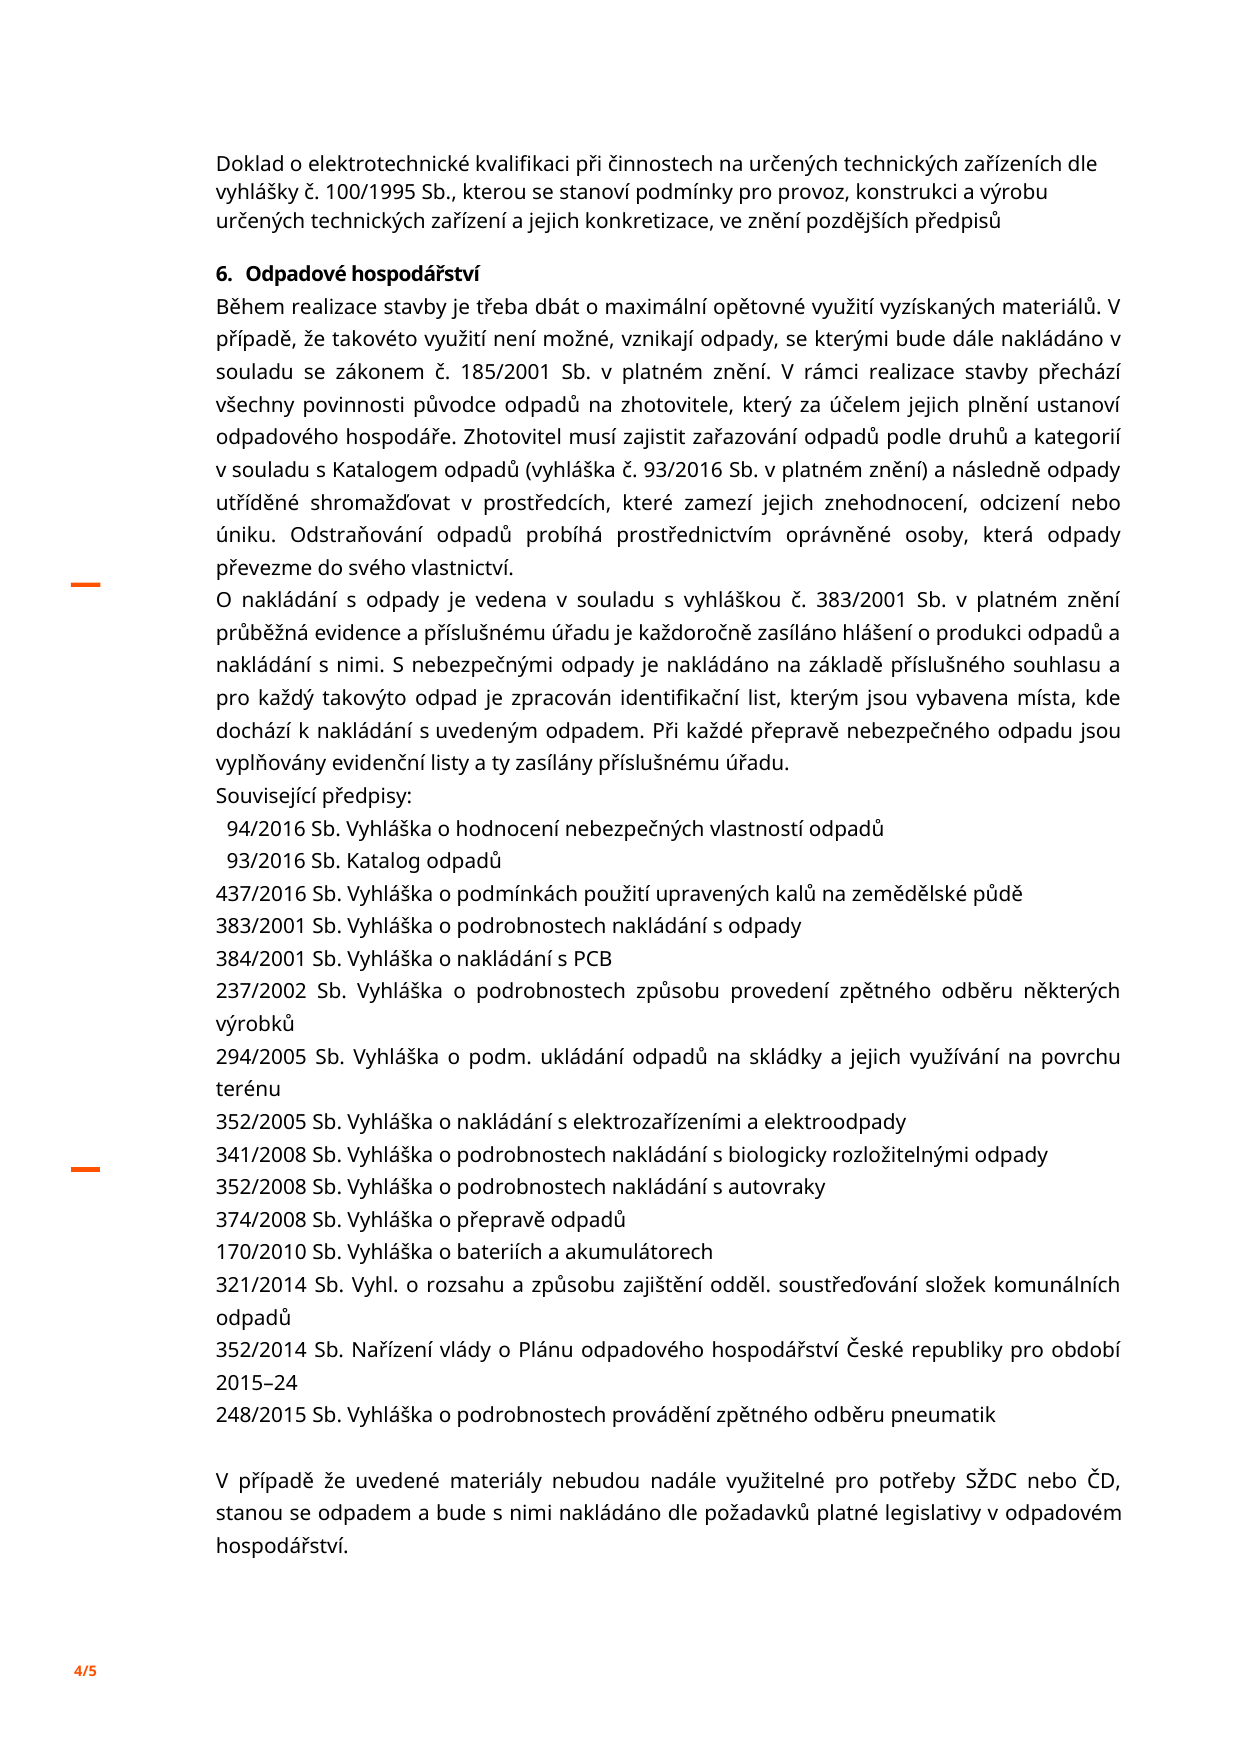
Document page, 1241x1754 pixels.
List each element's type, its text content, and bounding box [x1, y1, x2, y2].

text O nakládání s odpady je vedena v souladu s vyhláškou č. 383/2001 Sb. v platném znění průběžná evidence a příslušnému úřadu je každoročně zasíláno hlášení o produkci odpadů a nakládání s nimi. S nebezpečnými odpady je nakládáno na základě příslušného souhlasu a pro každý takovýto odpad je zpracován identifikační list, kterým jsou vybavena místa, kde dochází k nakládání s uvedeným odpadem. Při každé přepravě nebezpečného odpadu jsou vyplňovány evidenční listy a ty zasílány příslušnému úřadu. [216, 585, 1122, 777]
text Odpadové hospodářství [216, 259, 1122, 288]
text 437/2016 Sb. Vyhláška o podmínkách použití upravených kalů na zemědělské půdě [216, 879, 1122, 907]
text 352/2008 Sb. Vyhláška o podrobnostech nakládání s autovraky [216, 1172, 1122, 1201]
text 294/2005 Sb. Vyhláška o podm. ukládání odpadů na skládky a jejich využívání na povrchu terénu [216, 1042, 1122, 1103]
text 374/2008 Sb. Vyhláška o přepravě odpadů [216, 1205, 1122, 1233]
text 352/2014 Sb. Nařízení vlády o Plánu odpadového hospodářství České republiky pro období 2015–24 [216, 1335, 1122, 1396]
text 384/2001 Sb. Vyhláška o nakládání s PCB [216, 944, 1122, 972]
text V případě že uvedené materiály nebudou nadále využitelné pro potřeby SŽDC nebo ČD, stanou se odpadem a bude s nimi nakládáno dle požadavků platné legislativy v odpadovém hospodářství. [216, 1466, 1122, 1559]
text 93/2016 Sb. Katalog odpadů [216, 846, 1122, 875]
text 321/2014 Sb. Vyhl. o rozsahu a způsobu zajištění odděl. soustřeďování složek komunálních odpadů [216, 1270, 1122, 1331]
text 352/2005 Sb. Vyhláška o nakládání s elektrozařízeními a elektroodpady [216, 1107, 1122, 1136]
text 341/2008 Sb. Vyhláška o podrobnostech nakládání s biologicky rozložitelnými odpady [216, 1140, 1122, 1168]
text Doklad o elektrotechnické kvalifikaci při činnostech na určených technických zařízeních dle vyhlášky č. 100/1995 Sb., kterou se stanoví podmínky pro provoz, konstrukci a výrobu určených technických zařízení a jejich konkretizace, ve znění pozdějších předpisů [216, 149, 1122, 234]
text 94/2016 Sb. Vyhláška o hodnocení nebezpečných vlastností odpadů [216, 814, 1122, 842]
text 237/2002 Sb. Vyhláška o podrobnostech způsobu provedení zpětného odběru některých výrobků [216, 977, 1122, 1038]
text 248/2015 Sb. Vyhláška o podrobnostech provádění zpětného odběru pneumatik [216, 1401, 1122, 1429]
text 383/2001 Sb. Vyhláška o podrobnostech nakládání s odpady [216, 911, 1122, 940]
text 170/2010 Sb. Vyhláška o bateriích a akumulátorech [216, 1237, 1122, 1266]
text Související předpisy: [216, 781, 1122, 809]
text Během realizace stavby je třeba dbát o maximální opětovné využití vyzískaných materiálů. V případě, že takovéto využití není možné, vznikají odpady, se kterými bude dále nakládáno v souladu se zákonem č. 185/2001 Sb. v platném znění. V rámci realizace stavby přechází všechny povinnosti původce odpadů na zhotovitele, který za účelem jejich plnění ustanoví odpadového hospodáře. Zhotovitel musí zajistit zařazování odpadů podle druhů a kategorií v souladu s Katalogem odpadů (vyhláška č. 93/2016 Sb. v platném znění) a následně odpady utříděné shromažďovat v prostředcích, které zamezí jejich znehodnocení, odcizení nebo úniku. Odstraňování odpadů probíhá prostřednictvím oprávněné osoby, která odpady převezme do svého vlastnictví. [216, 292, 1122, 581]
